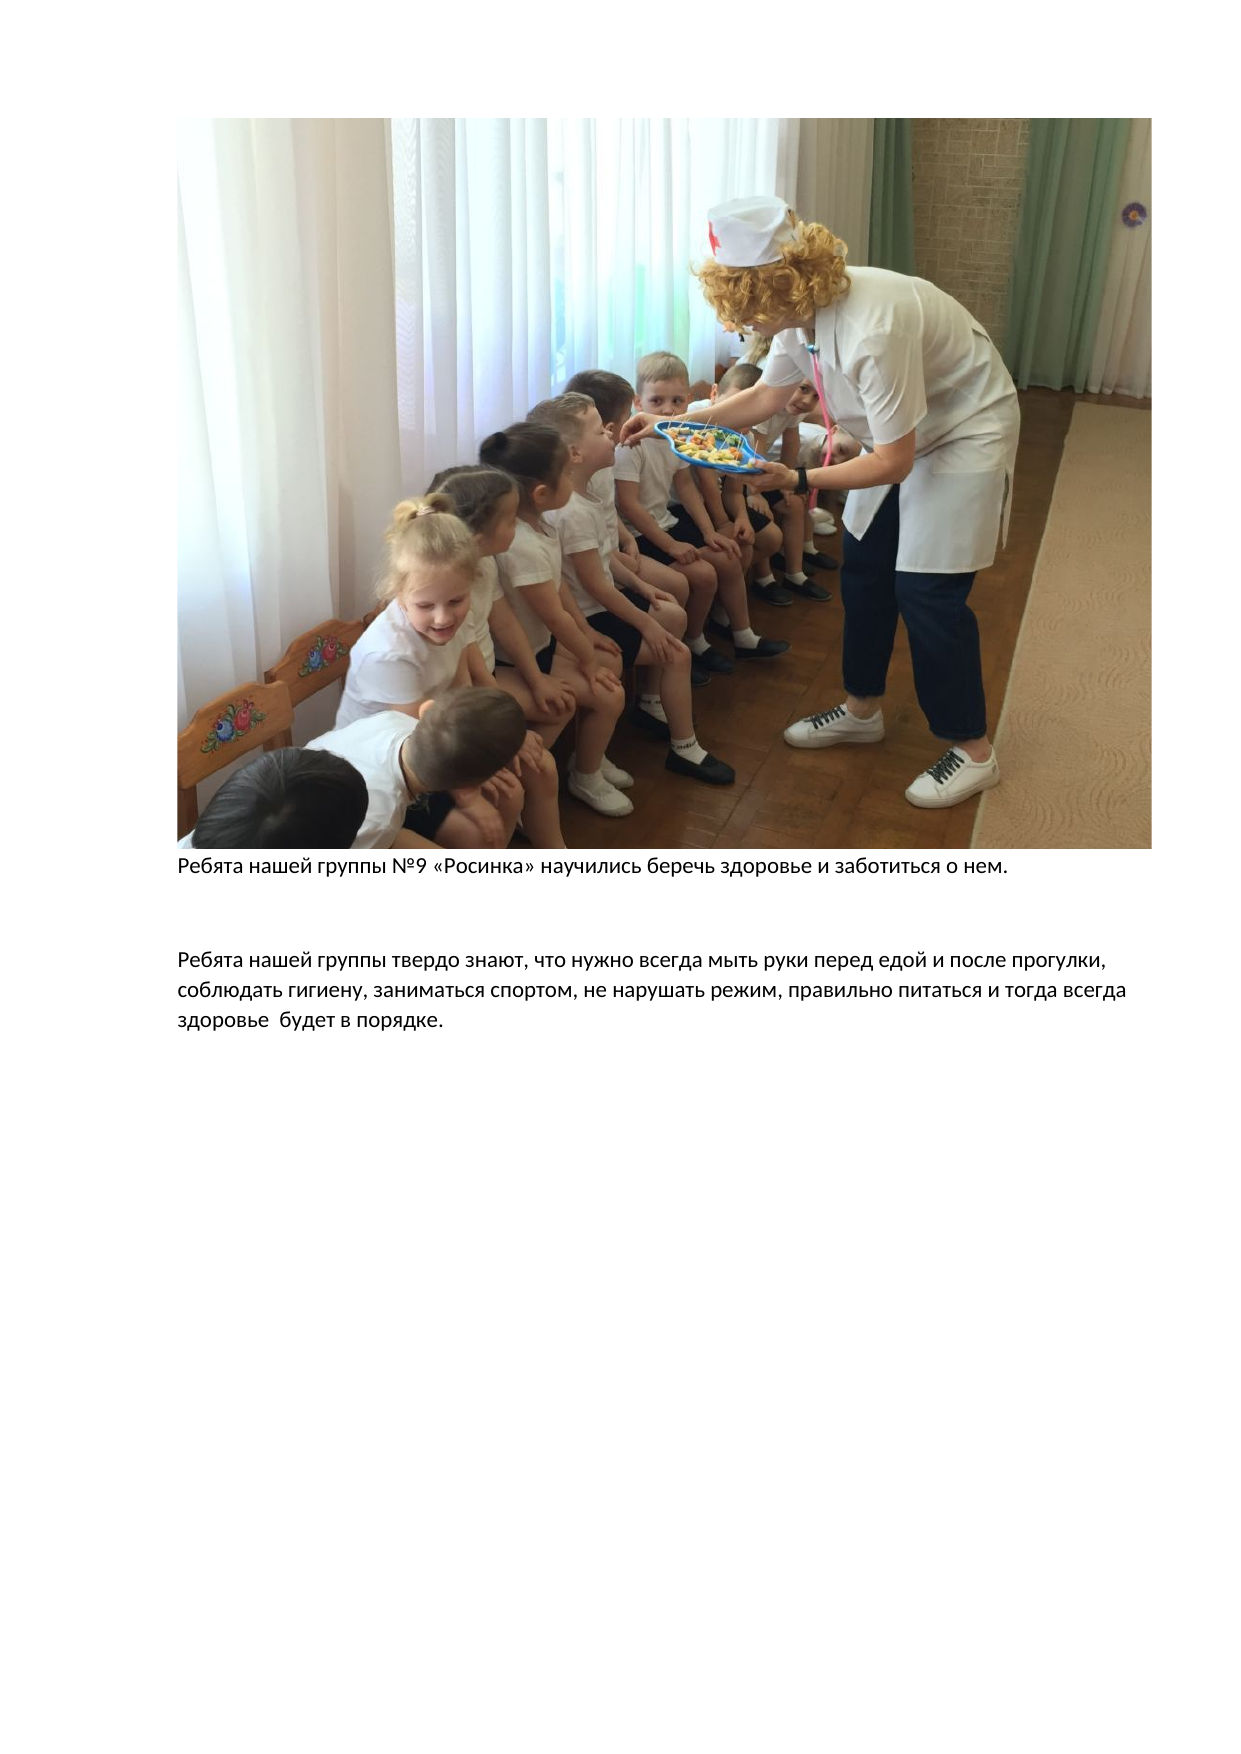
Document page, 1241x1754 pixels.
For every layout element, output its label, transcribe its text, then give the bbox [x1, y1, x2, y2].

text Ребята нашей группы твердо знают, что нужно всегда мыть руки перед едой и после прогулки, соблюдать гигиену, заниматься спортом, не нарушать режим, правильно питаться и тогда всегда здоровье будет в порядке. [177, 945, 1152, 1033]
picture [177, 118, 1152, 849]
text Ребята нашей группы №9 «Росинка» научились беречь здоровье и заботиться о нем. [177, 849, 1152, 879]
